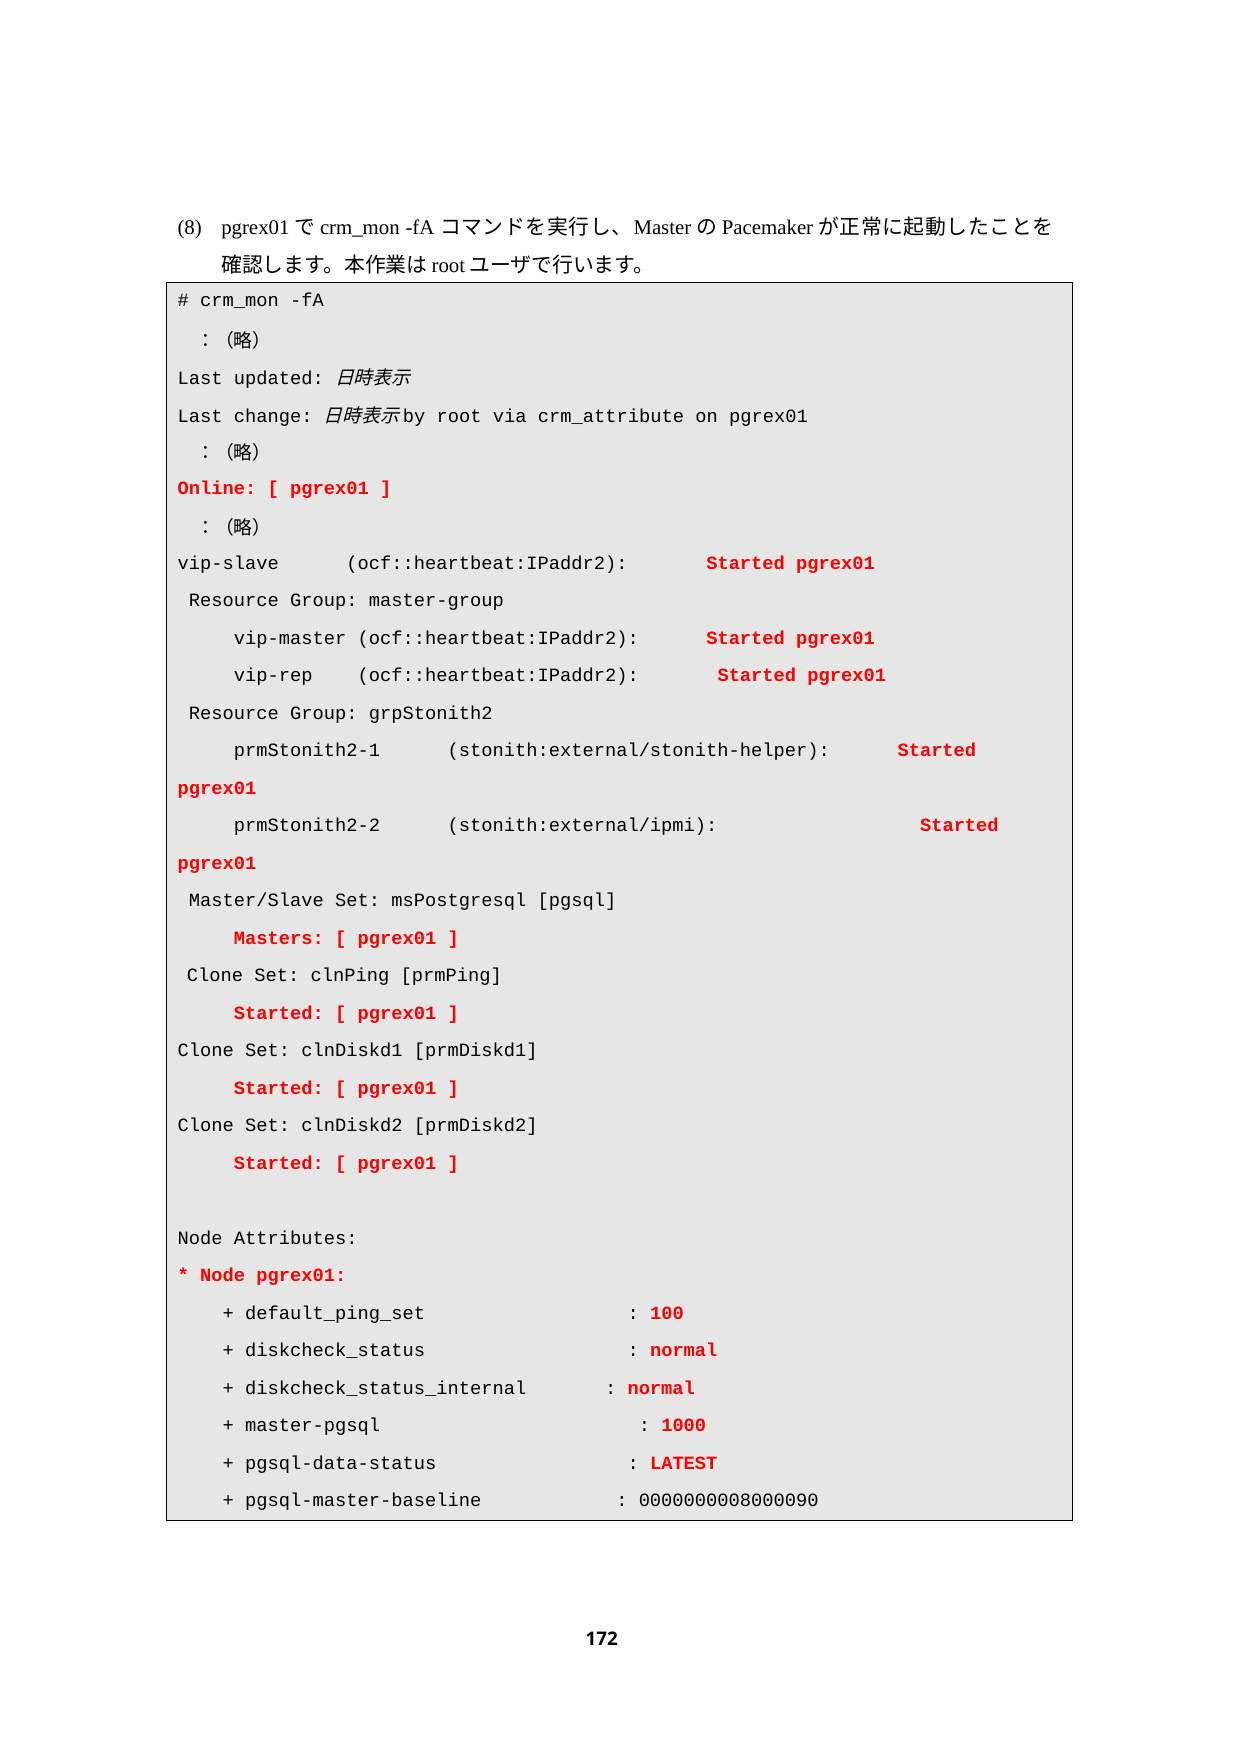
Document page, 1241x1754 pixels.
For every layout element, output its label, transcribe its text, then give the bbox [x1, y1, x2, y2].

list pgrex01でcrm_mon -fA コマンドを実行し、MasterのPacemakerが正常に起動したことを確認します。本作業はrootユーザで行います。 [177, 207, 1054, 282]
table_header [167, 283, 1072, 1520]
